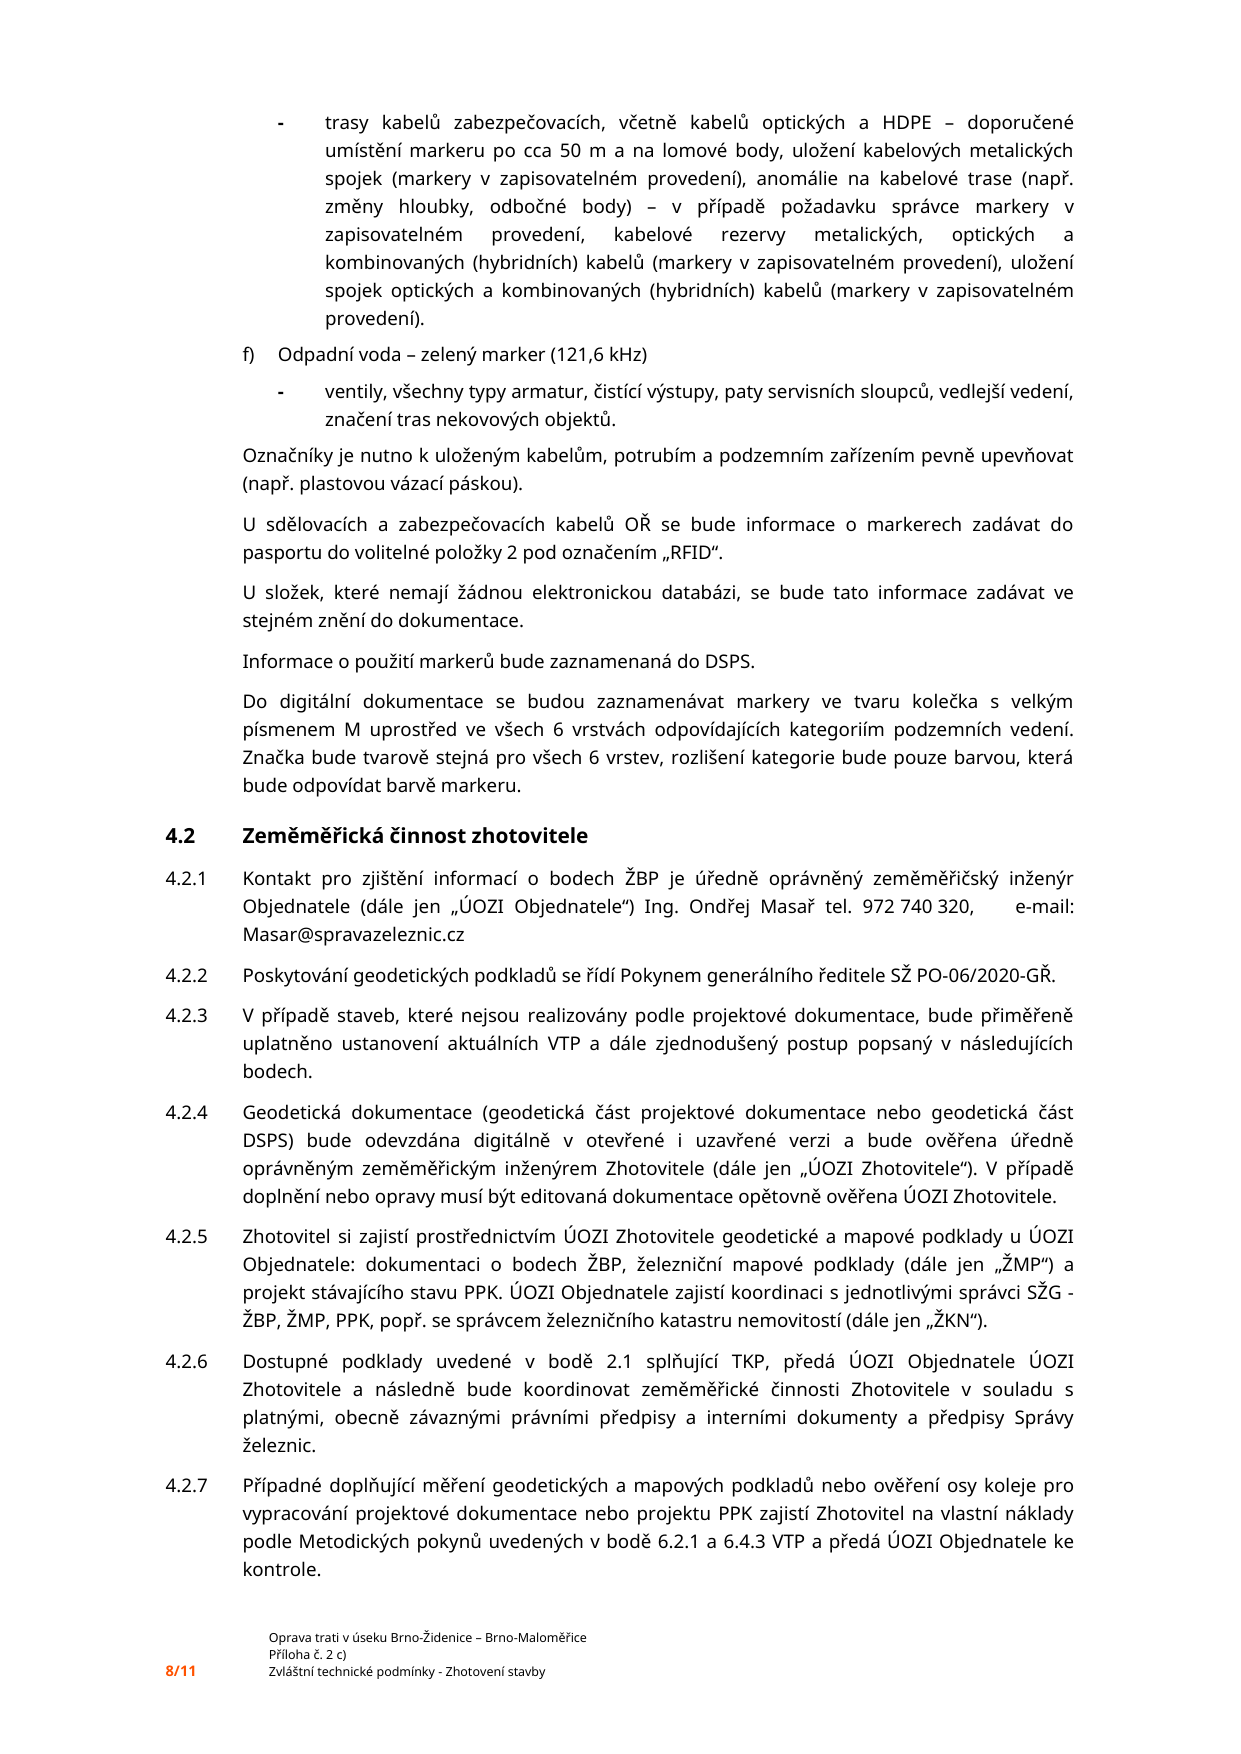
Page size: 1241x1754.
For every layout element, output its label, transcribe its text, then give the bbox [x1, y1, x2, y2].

list Kontakt pro zjištění informací o bodech ŽBP je úředně oprávněný zeměměřičský inženýr Objednatele (dále jen „ÚOZI Objednatele“) Ing. Ondřej Masař tel. 972 740 320, e-mail: Masar@spravazeleznic.cz [165, 865, 1075, 947]
text Do digitální dokumentace se budou zaznamenávat markery ve tvaru kolečka s velkým písmenem M uprostřed ve všech 6 vrstvách odpovídajících kategoriím podzemních vedení. Značka bude tvarově stejná pro všech 6 vrstev, rozlišení kategorie bude pouze barvou, která bude odpovídat barvě markeru. [242, 689, 1075, 798]
text Označníky je nutno k uloženým kabelům, potrubím a podzemním zařízením pevně upevňovat (např. plastovou vázací páskou). [242, 442, 1075, 496]
list Odpadní voda – zelený marker (121,6 kHz) [242, 342, 1075, 367]
text Zeměměřická činnost zhotovitele [165, 822, 1075, 850]
text Poskytování geodetických podkladů se řídí Pokynem generálního ředitele SŽ PO-06/2020-GŘ. [165, 962, 1075, 987]
text Případné doplňující měření geodetických a mapových podkladů nebo ověření osy koleje pro vypracování projektové dokumentace nebo projektu PPK zajistí Zhotovitel na vlastní náklady podle Metodických pokynů uvedených v bodě 6.2.1 a 6.4.3 VTP a předá ÚOZI Objednatele ke kontrole. [165, 1473, 1075, 1582]
text Informace o použití markerů bude zaznamenaná do DSPS. [242, 648, 1075, 674]
text V případě staveb, které nejsou realizovány podle projektové dokumentace, bude přiměřeně uplatněno ustanovení aktuálních VTP a dále zjednodušený postup popsaný v následujících bodech. [165, 1002, 1075, 1084]
text Geodetická dokumentace (geodetická část projektové dokumentace nebo geodetická část DSPS) bude odevzdána digitálně v otevřené i uzavřené verzi a bude ověřena úředně oprávněným zeměměřickým inženýrem Zhotovitele (dále jen „ÚOZI Zhotovitele“). V případě doplnění nebo opravy musí být editovaná dokumentace opětovně ověřena ÚOZI Zhotovitele. [165, 1099, 1075, 1208]
text Zhotovitel si zajistí prostřednictvím ÚOZI Zhotovitele geodetické a mapové podklady u ÚOZI Objednatele: dokumentaci o bodech ŽBP, železniční mapové podklady (dále jen „ŽMP“) a projekt stávajícího stavu PPK. ÚOZI Objednatele zajistí koordinaci s jednotlivými správci SŽG - ŽBP, ŽMP, PPK, popř. se správcem železničního katastru nemovitostí (dále jen „ŽKN“). [165, 1223, 1075, 1333]
text U sdělovacích a zabezpečovacích kabelů OŘ se bude informace o markerech zadávat do pasportu do volitelné položky 2 pod označením „RFID“. [242, 511, 1075, 564]
list ventily, všechny typy armatur, čistící výstupy, paty servisních sloupců, vedlejší vedení, značení tras nekovových objektů. [278, 378, 1075, 432]
text Dostupné podklady uvedené v bodě 2.1 splňující TKP, předá ÚOZI Objednatele ÚOZI Zhotovitele a následně bude koordinovat zeměměřické činnosti Zhotovitele v souladu s platnými, obecně závaznými právními předpisy a interními dokumenty a předpisy Správy železnic. [165, 1348, 1075, 1458]
text U složek, které nemají žádnou elektronickou databázi, se bude tato informace zadávat ve stejném znění do dokumentace. [242, 579, 1075, 633]
list trasy kabelů zabezpečovacích, včetně kabelů optických a HDPE – doporučené umístění markeru po cca 50 m a na lomové body, uložení kabelových metalických spojek (markery v zapisovatelném provedení), anomálie na kabelové trase (např. změny hloubky, odbočné body) – v případě požadavku správce markery v zapisovatelném provedení, kabelové rezervy metalických, optických a kombinovaných (hybridních) kabelů (markery v zapisovatelném provedení), uložení spojek optických a kombinovaných (hybridních) kabelů (markery v zapisovatelném provedení). [278, 109, 1075, 331]
